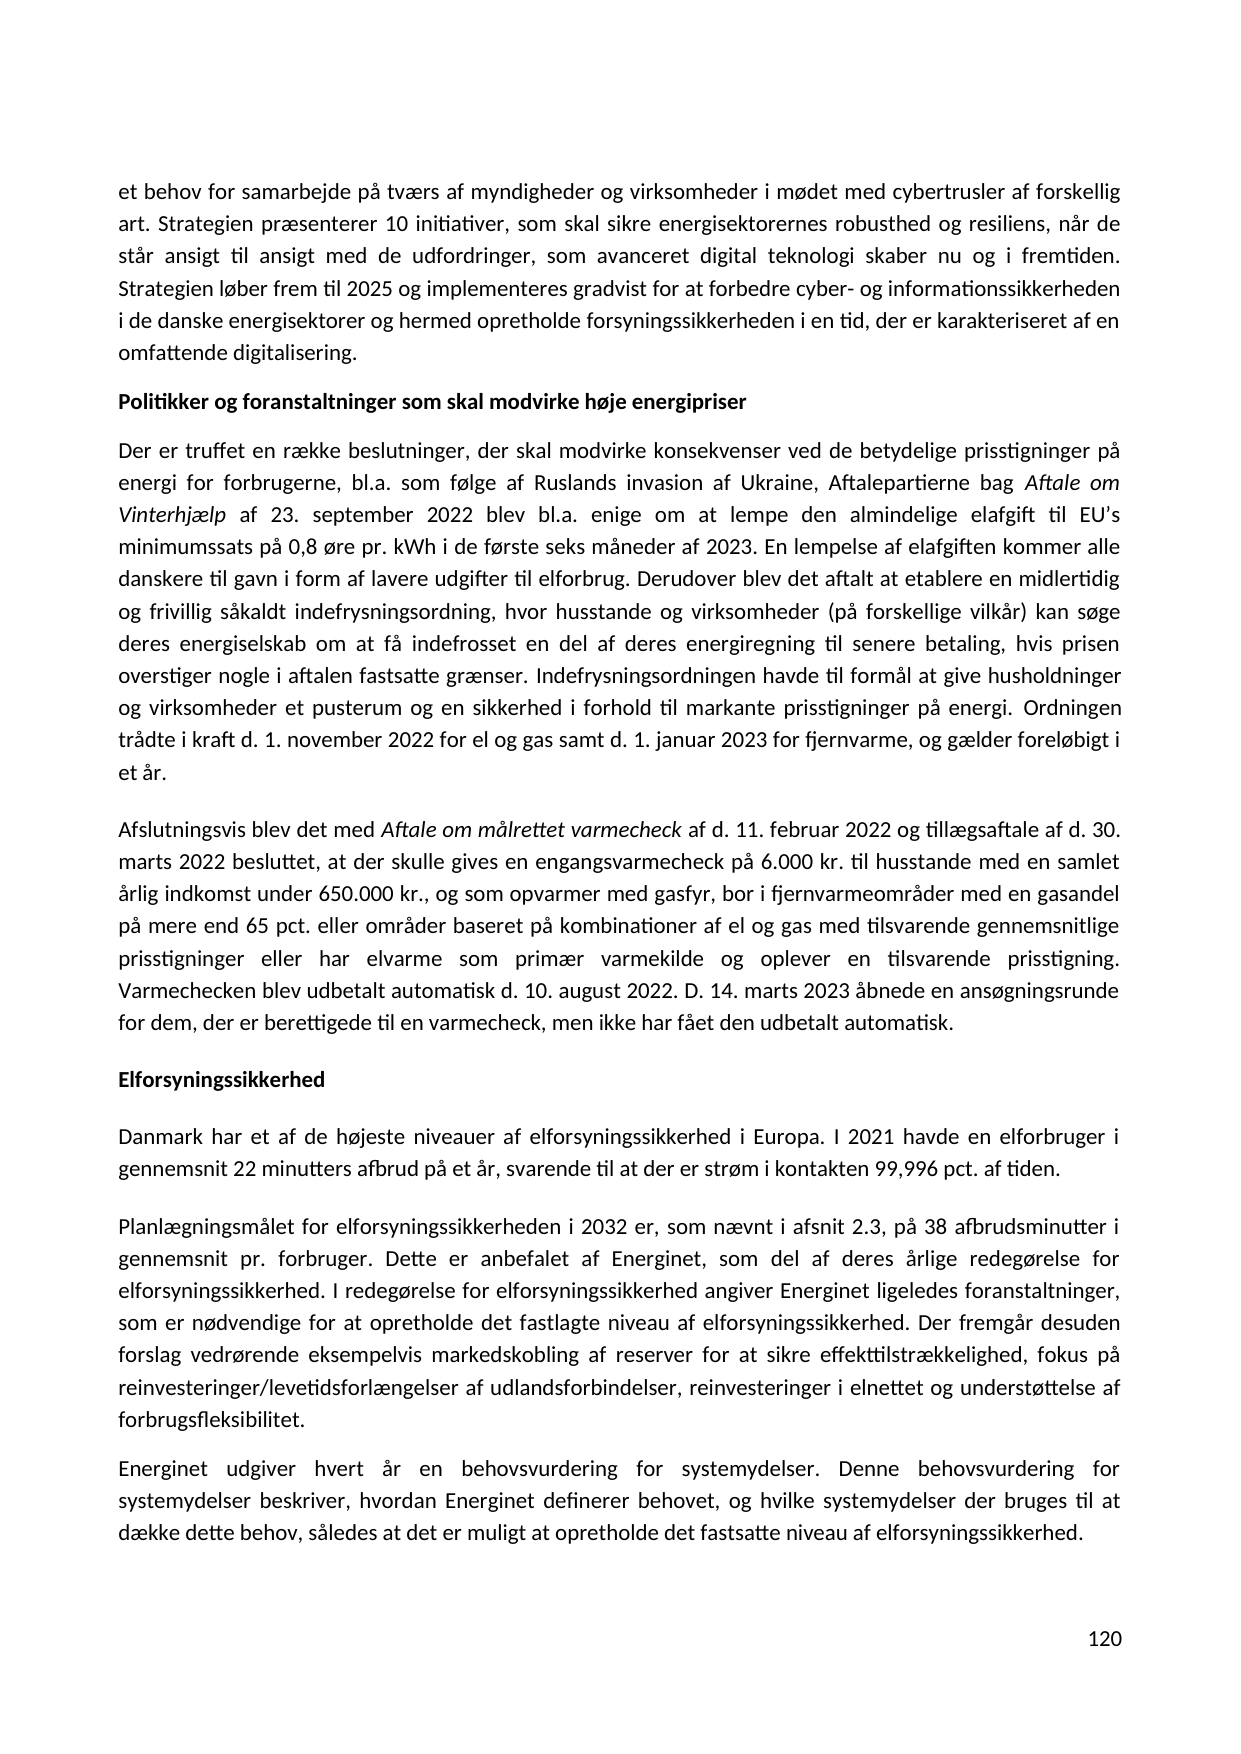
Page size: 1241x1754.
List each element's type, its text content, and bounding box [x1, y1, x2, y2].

text Elforsyningssikkerhed [118, 1065, 1122, 1093]
text Afslutningsvis blev det med Aftale om målrettet varmecheck af d. 11. februar 2022 og tillægsaftale af d. 30. marts 2022 besluttet, at der skulle gives en engangsvarmecheck på 6.000 kr. til husstande med en samlet årlig indkomst under 650.000 kr., og som opvarmer med gasfyr, bor i fjernvarmeområder med en gasandel på mere end 65 pct. eller områder baseret på kombinationer af el og gas med tilsvarende gennemsnitlige prisstigninger eller har elvarme som primær varmekilde og oplever en tilsvarende prisstigning. Varmechecken blev udbetalt automatisk d. 10. august 2022. D. 14. marts 2023 åbnede en ansøgningsrunde for dem, der er berettigede til en varmecheck, men ikke har fået den udbetalt automatisk. [118, 815, 1122, 1036]
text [118, 177, 1122, 366]
text Politikker og foranstaltninger som skal modvirke høje energipriser [118, 387, 1122, 415]
text Energinet udgiver hvert år en behovsvurdering for systemydelser. Denne behovsvurdering for systemydelser beskriver, hvordan Energinet definerer behovet, og hvilke systemydelser der bruges til at dække dette behov, således at det er muligt at opretholde det fastsatte niveau af elforsyningssikkerhed. [118, 1454, 1122, 1546]
text Der er truffet en række beslutninger, der skal modvirke konsekvenser ved de betydelige prisstigninger på energi for forbrugerne, bl.a. som følge af Ruslands invasion af Ukraine, Aftalepartierne bag Aftale om Vinterhjælp af 23. september 2022 blev bl.a. enige om at lempe den almindelige elafgift til EU’s minimumssats på 0,8 øre pr. kWh i de første seks måneder af 2023. En lempelse af elafgiften kommer alle danskere til gavn i form af lavere udgifter til elforbrug. Derudover blev det aftalt at etablere en midlertidig og frivillig såkaldt indefrysningsordning, hvor husstande og virksomheder (på forskellige vilkår) kan søge deres energiselskab om at få indefrosset en del af deres energiregning til senere betaling, hvis prisen overstiger nogle i aftalen fastsatte grænser. Indefrysningsordningen havde til formål at give husholdninger og virksomheder et pusterum og en sikkerhed i forhold til markante prisstigninger på energi. Ordningen trådte i kraft d. 1. november 2022 for el og gas samt d. 1. januar 2023 for fjernvarme, og gælder foreløbigt i et år. [118, 436, 1122, 786]
text Danmark har et af de højeste niveauer af elforsyningssikkerhed i Europa. I 2021 havde en elforbruger i gennemsnit 22 minutters afbrud på et år, svarende til at der er strøm i kontakten 99,996 pct. af tiden. [118, 1122, 1122, 1183]
text Planlægningsmålet for elforsyningssikkerheden i 2032 er, som nævnt i afsnit 2.3, på 38 afbrudsminutter i gennemsnit pr. forbruger. Dette er anbefalet af Energinet, som del af deres årlige redegørelse for elforsyningssikkerhed. I redegørelse for elforsyningssikkerhed angiver Energinet ligeledes foranstaltninger, som er nødvendige for at opretholde det fastlagte niveau af elforsyningssikkerhed. Der fremgår desuden forslag vedrørende eksempelvis markedskobling af reserver for at sikre effekttilstrækkelighed, fokus på reinvesteringer/levetidsforlængelser af udlandsforbindelser, reinvesteringer i elnettet og understøttelse af forbrugsfleksibilitet. [118, 1212, 1122, 1433]
